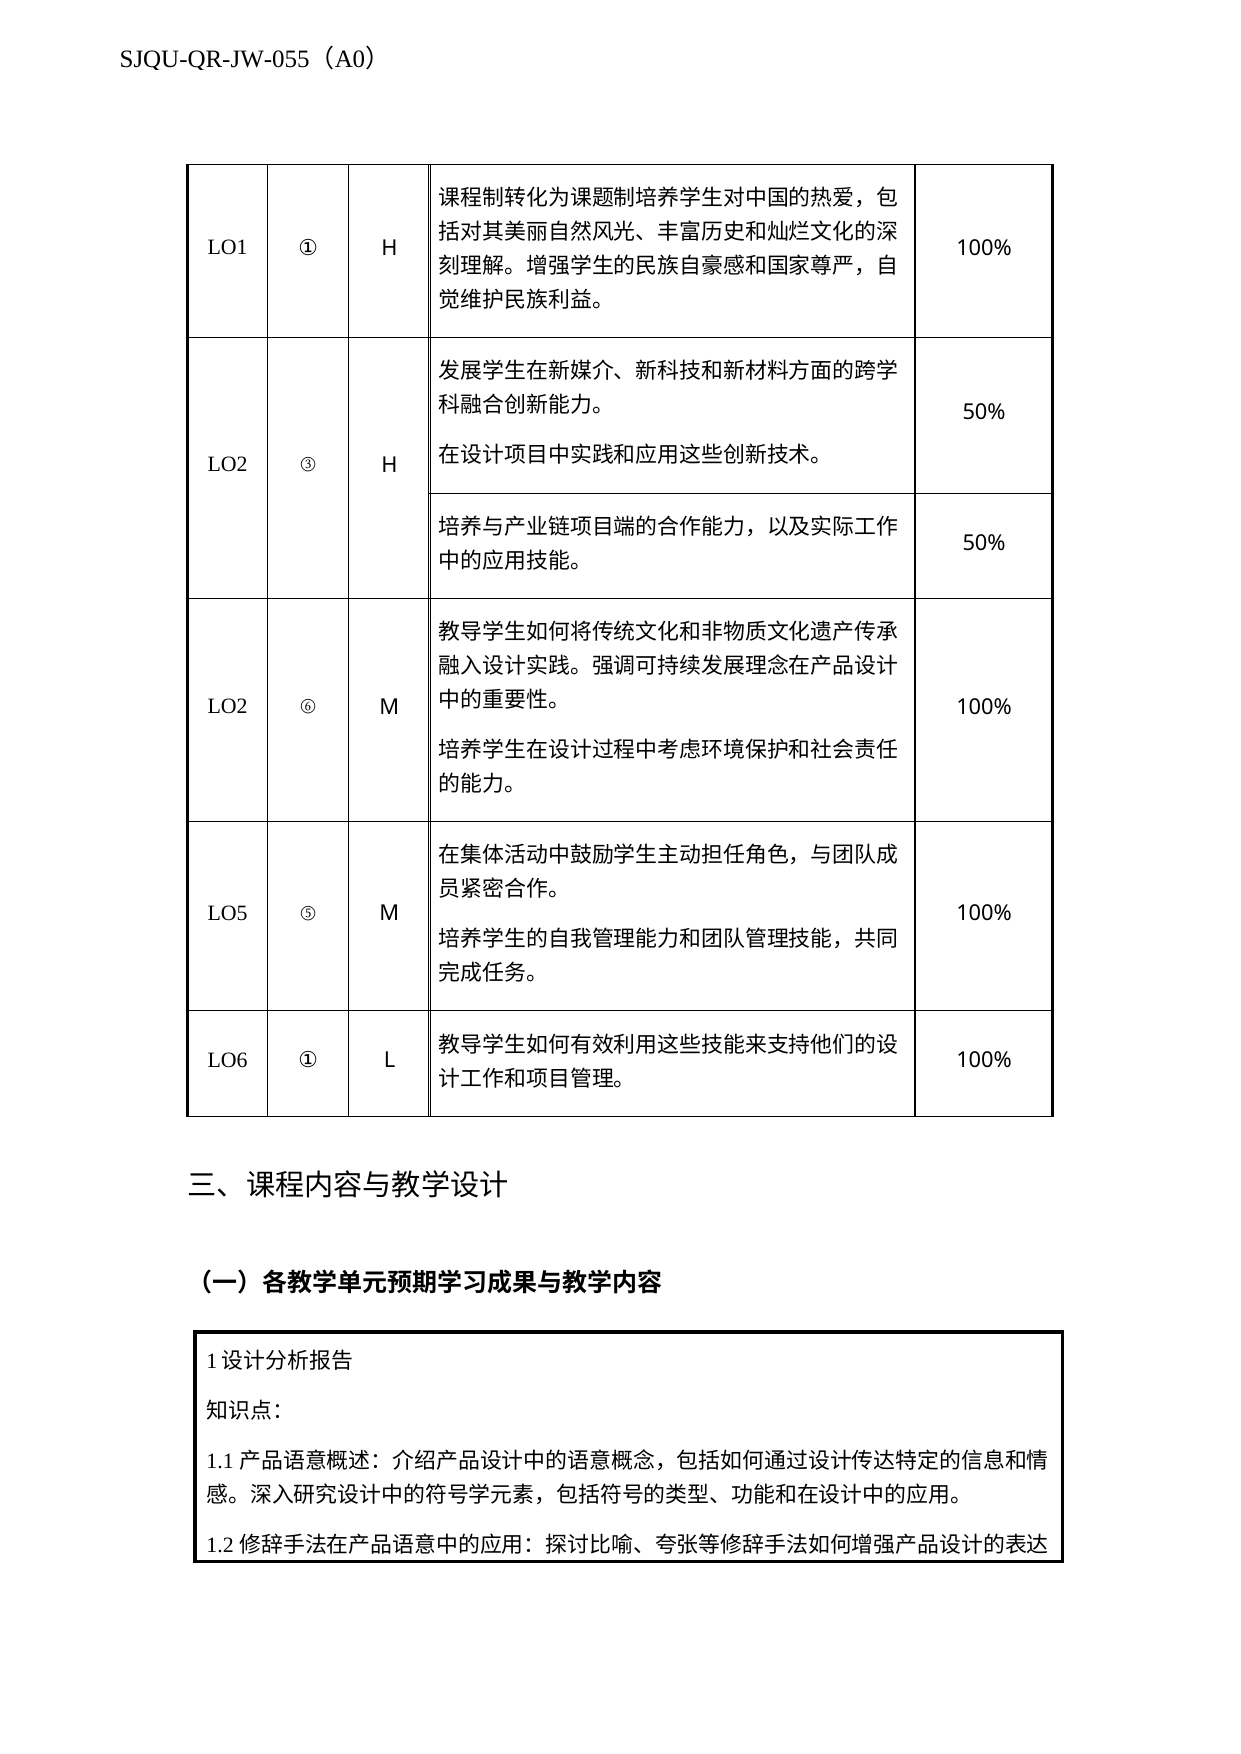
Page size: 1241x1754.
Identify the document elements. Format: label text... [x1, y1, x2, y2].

table_cell 50% [916, 494, 1051, 598]
table_cell 培养与产业链项目端的合作能力，以及实际工作中的应用技能。 [431, 494, 914, 598]
table_cell ③ [268, 338, 348, 598]
table_cell ⑤ [268, 822, 348, 1010]
table_cell 在集体活动中鼓励学生主动担任角色，与团队成员紧密合作。 培养学生的自我管理能力和团队管理技能，共同完成任务。 [431, 822, 914, 1010]
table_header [197, 1334, 1061, 1560]
text （一）各教学单元预期学习成果与教学内容 [187, 1246, 1053, 1314]
table_cell LO6 [189, 1011, 267, 1116]
table_cell 课程制转化为课题制培养学生对中国的热爱，包括对其美丽自然风光、丰富历史和灿烂文化的深刻理解。增强学生的民族自豪感和国家尊严，自觉维护民族利益。 [431, 165, 914, 337]
table_cell LO2 [189, 338, 267, 598]
table_cell ① [268, 165, 348, 337]
table_cell 教导学生如何将传统文化和非物质文化遗产传承融入设计实践。强调可持续发展理念在产品设计中的重要性。 培养学生在设计过程中考虑环境保护和社会责任的能力。 [431, 599, 914, 821]
table_cell 100% [916, 599, 1051, 821]
table_cell ① [268, 1011, 348, 1116]
table_cell ⑥ [268, 599, 348, 821]
table_cell H [349, 165, 428, 337]
table_cell LO2 [189, 599, 267, 821]
table_cell 50% [916, 338, 1051, 492]
table_cell 教导学生如何有效利用这些技能来支持他们的设计工作和项目管理。 [431, 1011, 914, 1116]
table_cell M [349, 599, 428, 821]
table_cell LO5 [189, 822, 267, 1010]
table_cell L [349, 1011, 428, 1116]
table_cell 发展学生在新媒介、新科技和新材料方面的跨学科融合创新能力。 在设计项目中实践和应用这些创新技术。 [431, 338, 914, 492]
table_cell M [349, 822, 428, 1010]
table_cell 100% [916, 822, 1051, 1010]
table_cell LO1 [189, 165, 267, 337]
table_cell H [349, 338, 428, 598]
table_cell 100% [916, 165, 1051, 337]
table_cell 100% [916, 1011, 1051, 1116]
text 三、课程内容与教学设计 [187, 1149, 1053, 1217]
